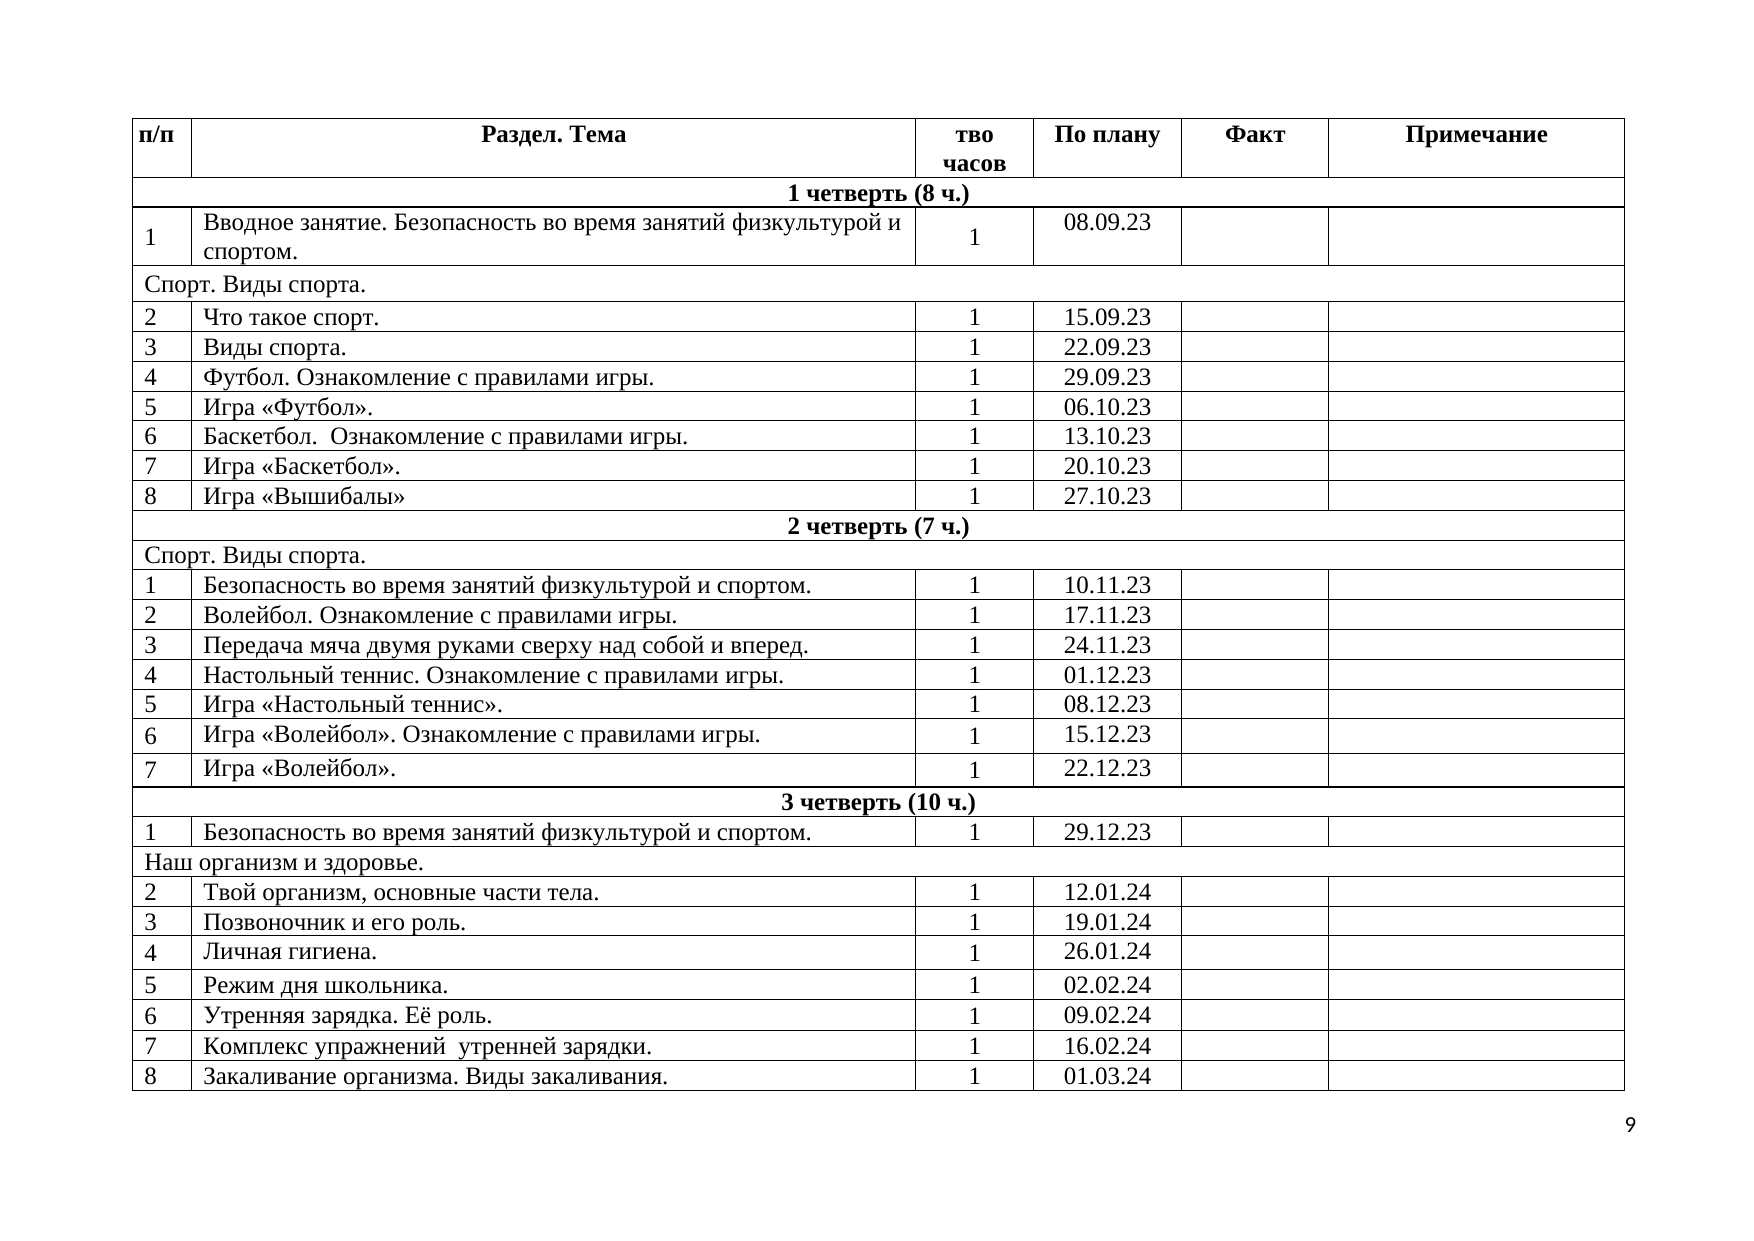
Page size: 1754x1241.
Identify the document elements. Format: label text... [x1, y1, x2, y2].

table_cell 1 [916, 1031, 1033, 1060]
table_cell 2 [133, 877, 191, 906]
table_cell [1329, 332, 1624, 361]
table_cell [1329, 1061, 1624, 1090]
table_cell 1 [916, 817, 1033, 846]
table_cell [1329, 690, 1624, 718]
table_cell 01.12.23 [1034, 660, 1181, 688]
table_cell Футбол. Ознакомление с правилами игры. [192, 362, 915, 391]
table_cell [1182, 600, 1328, 629]
table_cell 4 [133, 660, 191, 688]
table_cell Безопасность во время занятий физкультурой и спортом. [192, 570, 915, 599]
table_cell 02.02.24 [1034, 970, 1181, 999]
table_cell [1329, 208, 1624, 265]
table_cell 4 [133, 936, 191, 969]
table_cell [1329, 719, 1624, 752]
table_cell По плану [1034, 119, 1181, 177]
table_cell 1 [916, 302, 1033, 331]
table_cell 1 [916, 970, 1033, 999]
table_cell [1182, 302, 1328, 331]
table_cell [1329, 877, 1624, 906]
table_cell 06.10.23 [1034, 392, 1181, 420]
table_cell 17.11.23 [1034, 600, 1181, 629]
table_cell Факт [1182, 119, 1328, 177]
table_cell Спорт. Виды спорта. [133, 266, 1624, 301]
table_cell Закаливание организма. Виды закаливания. [192, 1061, 915, 1090]
table_cell Игра «Волейбол». Ознакомление с правилами игры. [192, 719, 915, 752]
table_cell 5 [133, 970, 191, 999]
table_cell 7 [133, 754, 191, 786]
table_cell 19.01.24 [1034, 907, 1181, 935]
table_cell 7 [133, 1031, 191, 1060]
table_cell 1 [916, 690, 1033, 718]
table_cell Режим дня школьника. [192, 970, 915, 999]
table_header № п/п [133, 119, 191, 177]
table_cell 5 [133, 392, 191, 420]
table_cell [1182, 362, 1328, 391]
table_cell Утренняя зарядка. Её роль. [192, 1000, 915, 1030]
table_cell 26.01.24 [1034, 936, 1181, 969]
table_cell Безопасность во время занятий физкультурой и спортом. [192, 817, 915, 846]
table_cell [1329, 907, 1624, 935]
table_cell 1 [916, 1061, 1033, 1090]
table_cell [1329, 392, 1624, 420]
table_cell [1182, 1061, 1328, 1090]
table_cell 1 [916, 570, 1033, 599]
table_cell Спорт. Виды спорта. [133, 541, 1624, 569]
table_cell 09.02.24 [1034, 1000, 1181, 1030]
table_cell [1182, 936, 1328, 969]
table_cell 1 четверть (8 ч.) [133, 178, 1624, 206]
table_cell 1 [916, 630, 1033, 659]
table_cell 2 [133, 600, 191, 629]
table_cell 13.10.23 [1034, 421, 1181, 450]
table_cell Игра «Вышибалы» [192, 481, 915, 510]
table_cell 15.12.23 [1034, 719, 1181, 752]
table_cell [1329, 421, 1624, 450]
table_cell 4 [133, 362, 191, 391]
table_cell [1329, 1000, 1624, 1030]
table_header Количество часов [916, 119, 1033, 177]
table_cell Игра «Футбол». [192, 392, 915, 420]
table_cell Комплекс упражнений утренней зарядки. [192, 1031, 915, 1060]
table_cell 1 [916, 362, 1033, 391]
table_cell [1182, 970, 1328, 999]
table_cell [1182, 481, 1328, 510]
table_cell 6 [133, 1000, 191, 1030]
table_cell 20.10.23 [1034, 451, 1181, 480]
table_cell 08.12.23 [1034, 690, 1181, 718]
table_header Раздел. Тема [192, 119, 915, 177]
table_cell 1 [916, 392, 1033, 420]
table_cell [1329, 451, 1624, 480]
table_cell Что такое спорт. [192, 302, 915, 331]
table_cell [1329, 630, 1624, 659]
table_cell [1182, 392, 1328, 420]
table_cell 1 [916, 481, 1033, 510]
table_cell 15.09.23 [1034, 302, 1181, 331]
table_cell [1182, 451, 1328, 480]
table_cell 8 [133, 1061, 191, 1090]
table_cell 1 [133, 817, 191, 846]
table_cell [1182, 332, 1328, 361]
table_cell 6 [133, 421, 191, 450]
table_cell 1 [916, 1000, 1033, 1030]
table_cell [1329, 600, 1624, 629]
table_cell [1329, 970, 1624, 999]
table_cell 1 [133, 208, 191, 265]
table_cell [1182, 817, 1328, 846]
table_cell [1329, 817, 1624, 846]
table_cell 1 [916, 208, 1033, 265]
table_cell [1182, 660, 1328, 688]
table_cell 12.01.24 [1034, 877, 1181, 906]
table_cell [1182, 208, 1328, 265]
table_cell [1182, 719, 1328, 752]
table_cell 1 [916, 907, 1033, 935]
table_cell 3 [133, 332, 191, 361]
table_cell 10.11.23 [1034, 570, 1181, 599]
table_cell [1182, 570, 1328, 599]
table_cell 29.09.23 [1034, 362, 1181, 391]
table_cell [1182, 877, 1328, 906]
table_cell 1 [916, 877, 1033, 906]
table_header Примечание [1329, 119, 1624, 177]
table_cell Игра «Баскетбол». [192, 451, 915, 480]
table_cell 5 [133, 690, 191, 718]
table_cell [1329, 302, 1624, 331]
table_cell 1 [916, 332, 1033, 361]
table_cell Волейбол. Ознакомление с правилами игры. [192, 600, 915, 629]
table_cell Игра «Настольный теннис». [192, 690, 915, 718]
table_cell 22.12.23 [1034, 754, 1181, 786]
table_cell 3 четверть (10 ч.) [133, 788, 1624, 816]
table_cell Игра «Волейбол». [192, 754, 915, 786]
table_cell 1 [916, 754, 1033, 786]
table_cell 24.11.23 [1034, 630, 1181, 659]
table_cell Вводное занятие. Безопасность во время занятий физкультурой и спортом. [192, 208, 915, 265]
table_cell [1329, 660, 1624, 688]
table_cell Позвоночник и его роль. [192, 907, 915, 935]
table_cell [1182, 421, 1328, 450]
table_cell 3 [133, 630, 191, 659]
table_cell 1 [916, 421, 1033, 450]
table_cell [1182, 690, 1328, 718]
table_cell 3 [133, 907, 191, 935]
table_cell Передача мяча двумя руками сверху над собой и вперед. [192, 630, 915, 659]
table_cell 01.03.24 [1034, 1061, 1181, 1090]
table_cell [1329, 936, 1624, 969]
table_cell 1 [133, 570, 191, 599]
table_cell 7 [133, 451, 191, 480]
table_cell 1 [916, 936, 1033, 969]
table_cell 1 [916, 660, 1033, 688]
table_cell Наш организм и здоровье. [133, 847, 1624, 876]
table_cell 27.10.23 [1034, 481, 1181, 510]
table_cell 8 [133, 481, 191, 510]
table_cell 6 [133, 719, 191, 752]
table_cell [1182, 754, 1328, 786]
table_cell 1 [916, 719, 1033, 752]
table_cell [1329, 362, 1624, 391]
table_cell [1182, 1000, 1328, 1030]
table_cell Баскетбол. Ознакомление с правилами игры. [192, 421, 915, 450]
table_cell [1329, 481, 1624, 510]
table_cell 08.09.23 [1034, 208, 1181, 265]
table_cell [1329, 754, 1624, 786]
table_cell 22.09.23 [1034, 332, 1181, 361]
table_cell 2 четверть (7 ч.) [133, 511, 1624, 539]
table_cell 1 [916, 600, 1033, 629]
table_cell Виды спорта. [192, 332, 915, 361]
table_cell [1182, 630, 1328, 659]
table_cell 16.02.24 [1034, 1031, 1181, 1060]
table_cell 1 [916, 451, 1033, 480]
table_cell Личная гигиена. [192, 936, 915, 969]
table_cell [1329, 1031, 1624, 1060]
table_cell [1182, 1031, 1328, 1060]
table_cell 29.12.23 [1034, 817, 1181, 846]
table_cell [1329, 570, 1624, 599]
table_cell [1182, 907, 1328, 935]
table_cell Настольный теннис. Ознакомление с правилами игры. [192, 660, 915, 688]
table_cell Твой организм, основные части тела. [192, 877, 915, 906]
table_cell 2 [133, 302, 191, 331]
